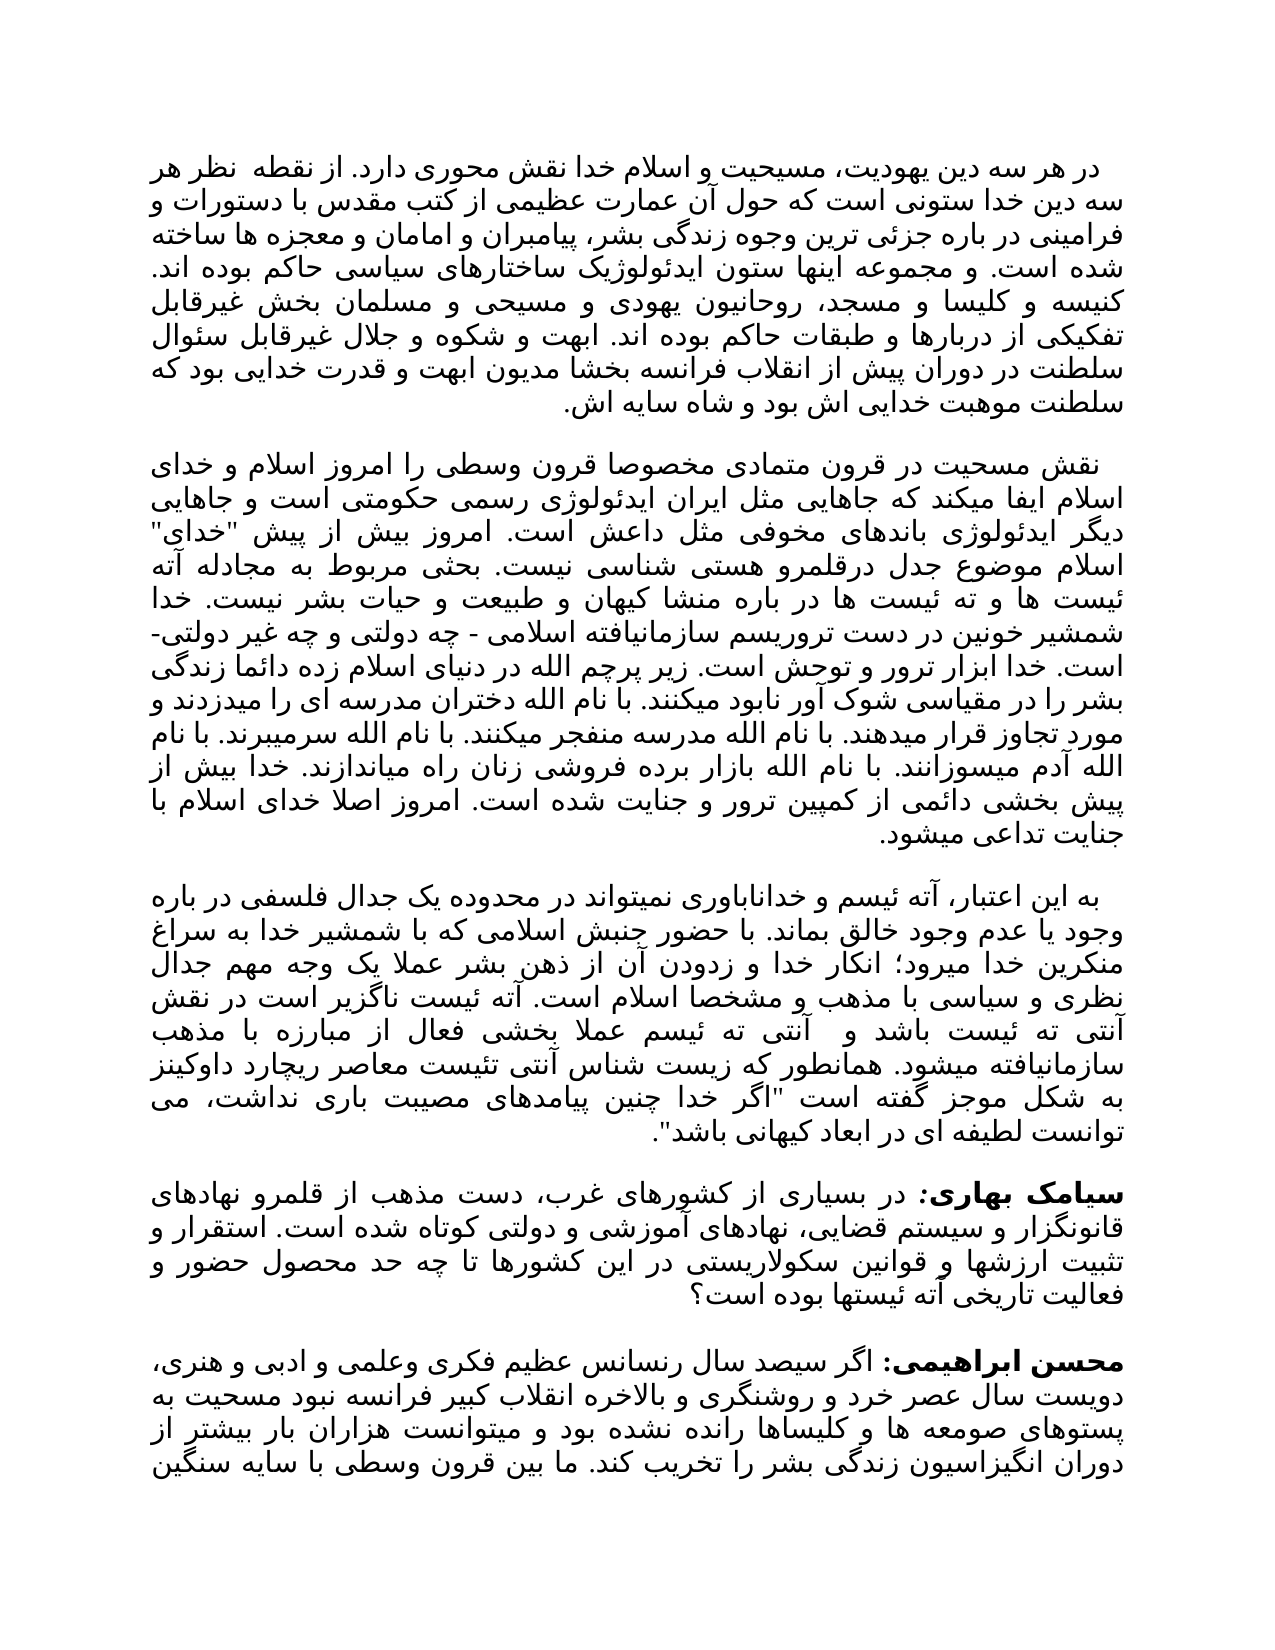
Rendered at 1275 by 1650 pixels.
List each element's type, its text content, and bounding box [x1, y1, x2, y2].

text در هر سه دین یهودیت، مسیحیت و اسلام خدا نقش محوری دارد. از نقطه نظر هر سه دین خدا ستونی است که حول آن عمارت عظیمی از کتب مقدس با دستورات و فرامینی در باره جزئی ترین وجوه زندگی بشر، پیامبران و امامان و معجزه ها ساخته شده است. و مجموعه اینها ستون ایدئولوژیک ساختارهای سیاسی حاکم بوده اند. کنیسه و کلیسا و مسجد، روحانیون یهودی و مسیحی و مسلمان بخش غیرقابل تفکیکی از دربارها و طبقات حاکم بوده اند. ابهت و شکوه و جلال غیرقابل سئوال سلطنت در دوران پیش از انقلاب فرانسه بخشا مدیون ابهت و قدرت خدایی بود که سلطنت موهبت خدایی اش بود و شاه سایه اش. [150, 150, 1125, 418]
text نقش مسحیت در قرون متمادی مخصوصا قرون وسطی را امروز اسلام و خدای اسلام ایفا میکند که جاهایی مثل ایران ایدئولوژی رسمی حکومتی است و جاهایی دیگر ایدئولوژی باندهای مخوفی مثل داعش است. امروز بیش از پیش "خدای" اسلام موضوع جدل درقلمرو هستی شناسی نیست. بحثی مربوط به مجادله آته ئیست ها و ته ئیست ها در باره منشا کیهان و طبیعت و حیات بشر نیست. خدا شمشیر خونین در دست تروریسم سازمانیافته اسلامی - چه دولتی و چه غیر دولتی- است. خدا ابزار ترور و توحش است. زیر پرچم الله در دنیای اسلام زده دائما زندگی بشر را در مقیاسی شوک آور نابود میکنند. با نام الله دختران مدرسه ای را میدزدند و مورد تجاوز قرار میدهند. با نام الله مدرسه منفجر میکنند. با نام الله سرمیبرند. با نام الله آدم میسوزانند. با نام الله بازار برده فروشی زنان راه میاندازند. خدا بیش از پیش بخشی دائمی از کمپین ترور و جنایت شده است. امروز اصلا خدای اسلام با جنایت تداعی میشود. [150, 447, 1125, 850]
text سیامک بهاری: در بسیاری از کشورهای غرب، دست مذهب از قلمرو نهادهای قانونگزار و سیستم قضایی، نهادهای آموزشی و دولتی کوتاه شده است. استقرار و تثبیت ارزشها و قوانین سکولاریستی در این کشورها تا چه حد محصول حضور و فعالیت تاریخی آته ئیستها بوده است؟ [150, 1177, 1125, 1311]
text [150, 1344, 1125, 1478]
text به این اعتبار، آته ئیسم و خداناباوری نمیتواند در محدوده یک جدال فلسفی در باره وجود یا عدم وجود خالق بماند. با حضور جنبش اسلامی که با شمشیر خدا به سراغ منکرین خدا میرود؛ انکار خدا و زدودن آن از ذهن بشر عملا یک وجه مهم جدال نظری و سیاسی با مذهب و مشخصا اسلام است. آته ئیست ناگزیر است در نقش آنتی ته ئیست باشد و آنتی ته ئیسم عملا بخشی فعال از مبارزه با مذهب سازمانیافته میشود. همانطور که زیست شناس آنتی تئیست معاصر ریچارد داوکینز به شکل موجز گفته است "اگر خدا چنین پیامدهای مصیبت باری نداشت، می توانست لطیفه ای در ابعاد کیهانی باشد". [150, 879, 1125, 1147]
